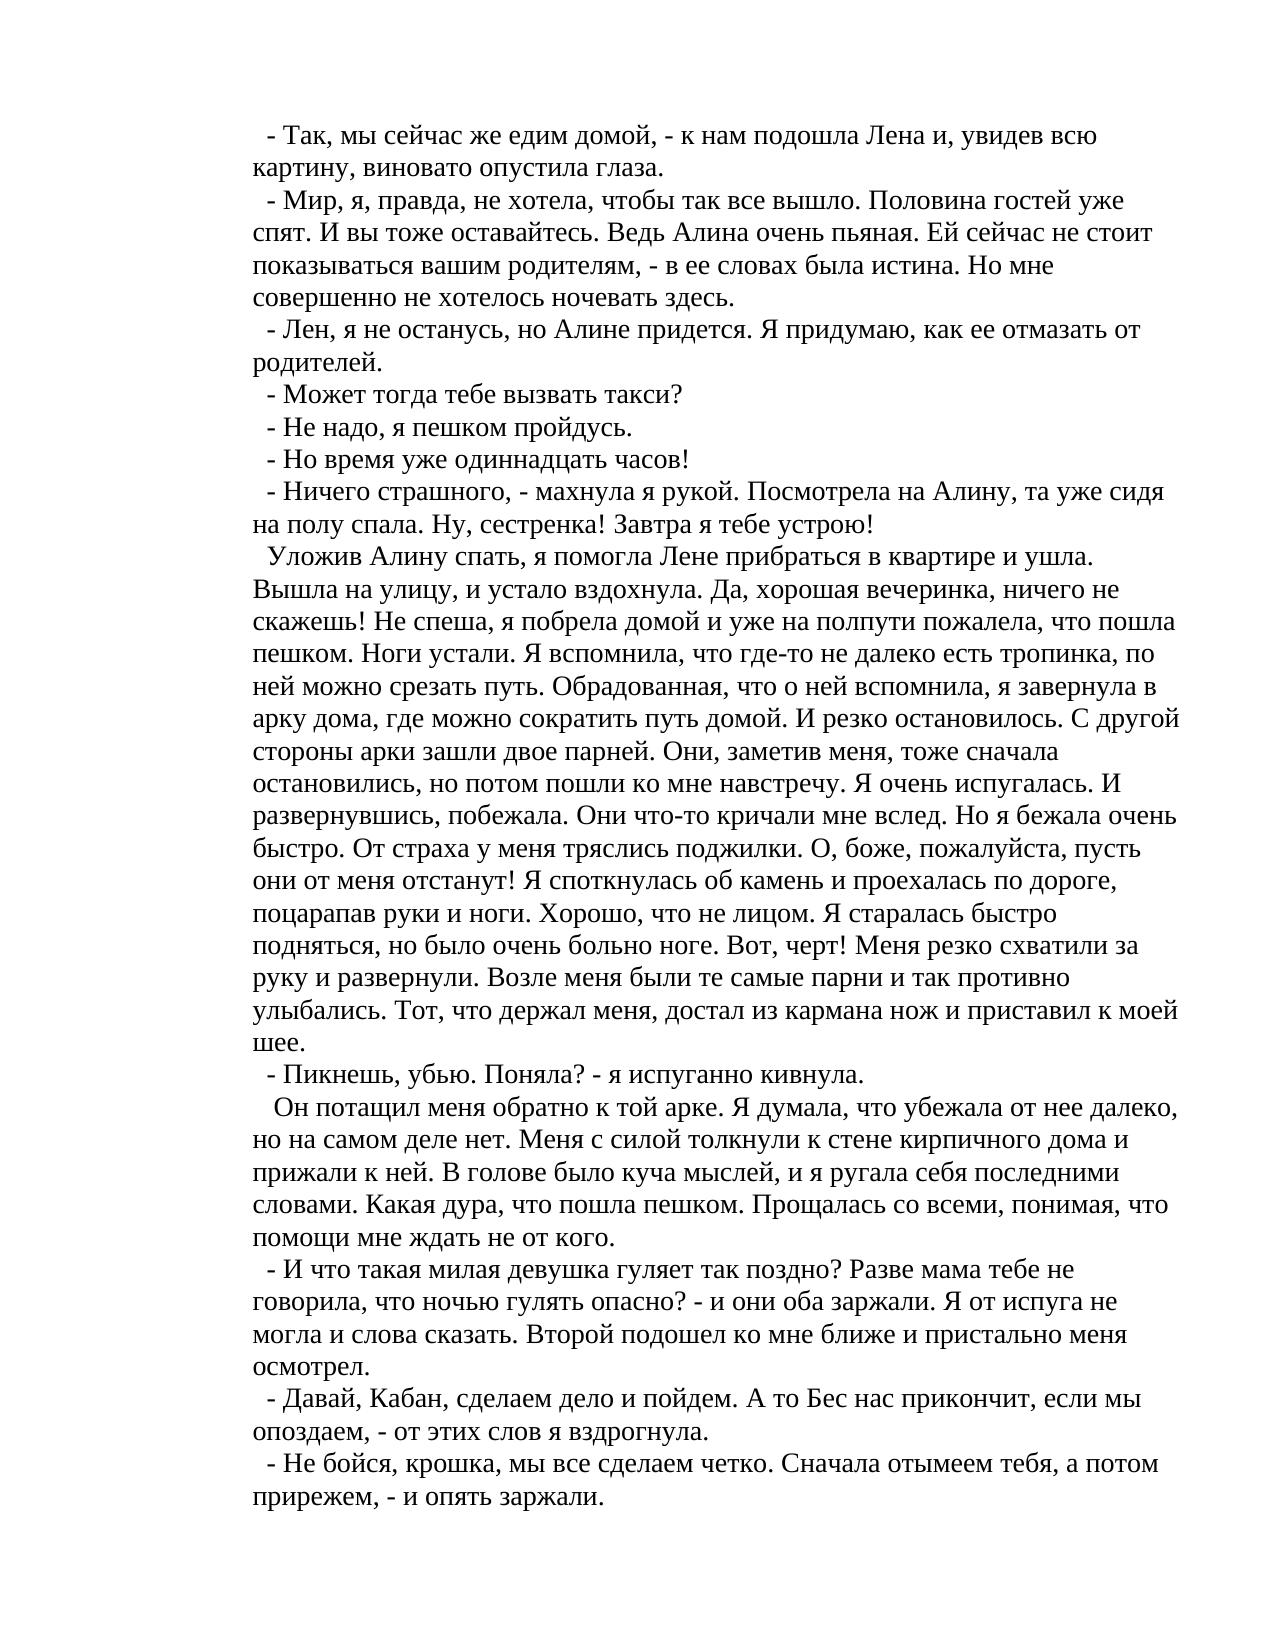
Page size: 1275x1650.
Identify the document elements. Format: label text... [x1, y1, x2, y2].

text - Не надо, я пешком пройдусь. [252, 410, 1186, 442]
text - Так, мы сейчас же едим домой, - к нам подошла Лена и, увидев всю картину, виновато опустила глаза. [252, 118, 1186, 183]
text - Но время уже одиннадцать часов! [252, 442, 1186, 474]
text - И что такая милая девушка гуляет так поздно? Разве мама тебе не говорила, что ночью гулять опасно? - и они оба заржали. Я от испуга не могла и слова сказать. Второй подошел ко мне ближе и пристально меня осмотрел. [252, 1252, 1186, 1382]
text - Пикнешь, убью. Поняла? - я испуганно кивнула. [252, 1058, 1186, 1090]
text - Ничего страшного, - махнула я рукой. Посмотрела на Алину, та уже сидя на полу спала. Ну, сестренка! Завтра я тебе устрою! [252, 474, 1186, 539]
text - Давай, Кабан, сделаем дело и пойдем. А то Бес нас прикончит, если мы опоздаем, - от этих слов я вздрогнула. [252, 1382, 1186, 1446]
text - Мир, я, правда, не хотела, чтобы так все вышло. Половина гостей уже спят. И вы тоже оставайтесь. Ведь Алина очень пьяная. Ей сейчас не стоит показываться вашим родителям, - в ее словах была истина. Но мне совершенно не хотелось ночевать здесь. [252, 183, 1186, 312]
text Уложив Алину спать, я помогла Лене прибраться в квартире и ушла. Вышла на улицу, и устало вздохнула. Да, хорошая вечеринка, ничего не скажешь! Не спеша, я побрела домой и уже на полпути пожалела, что пошла пешком. Ноги устали. Я вспомнила, что где-то не далеко есть тропинка, по ней можно срезать путь. Обрадованная, что о ней вспомнила, я завернула в арку дома, где можно сократить путь домой. И резко остановилось. С другой стороны арки зашли двое парней. Они, заметив меня, тоже сначала остановились, но потом пошли ко мне навстречу. Я очень испугалась. И развернувшись, побежала. Они что-то кричали мне вслед. Но я бежала очень быстро. От страха у меня тряслись поджилки. О, боже, пожалуйста, пусть они от меня отстанут! Я споткнулась об камень и проехалась по дороге, поцарапав руки и ноги. Хорошо, что не лицом. Я старалась быстро подняться, но было очень больно ноге. Вот, черт! Меня резко схватили за руку и развернули. Возле меня были те самые парни и так противно улыбались. Тот, что держал меня, достал из кармана нож и приставил к моей шее. [252, 539, 1186, 1058]
text - Лен, я не останусь, но Алине придется. Я придумаю, как ее отмазать от родителей. [252, 312, 1186, 377]
text - Может тогда тебе вызвать такси? [252, 377, 1186, 410]
text Он потащил меня обратно к той арке. Я думала, что убежала от нее далеко, но на самом деле нет. Меня с силой толкнули к стене кирпичного дома и прижали к ней. В голове было куча мыслей, и я ругала себя последними словами. Какая дура, что пошла пешком. Прощалась со всеми, понимая, что помощи мне ждать не от кого. [252, 1090, 1186, 1252]
text - Не бойся, крошка, мы все сделаем четко. Сначала отымеем тебя, а потом прирежем, - и опять заржали. [252, 1446, 1186, 1511]
